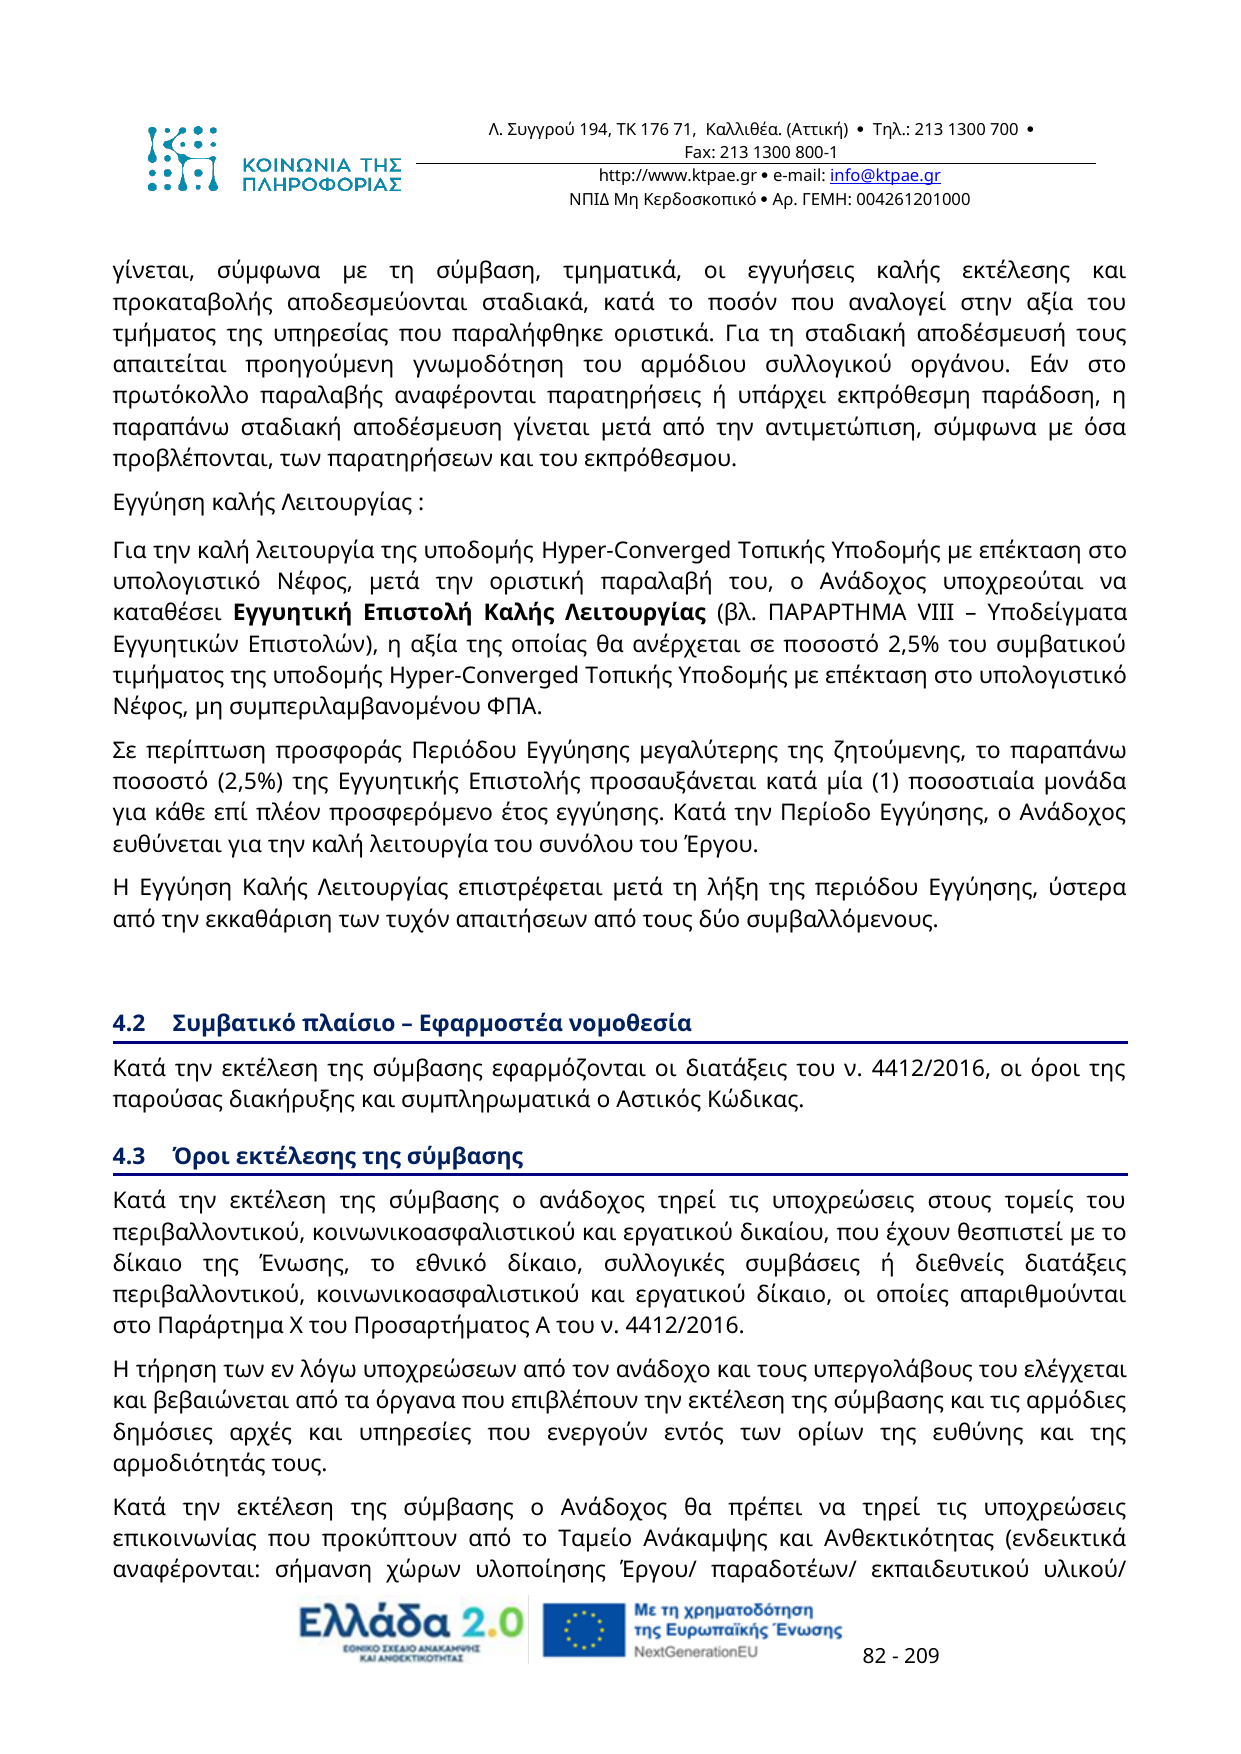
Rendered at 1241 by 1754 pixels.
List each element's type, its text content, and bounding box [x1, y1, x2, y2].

picture [297, 1595, 852, 1664]
text Κατά την εκτέλεση της σύμβασης ο ανάδοχος τηρεί τις υποχρεώσεις στους τομείς του περιβαλλοντικού, κοινωνικοασφαλιστικού και εργατικού δικαίου, που έχουν θεσπιστεί με το δίκαιο της Ένωσης, το εθνικό δίκαιο, συλλογικές συμβάσεις ή διεθνείς διατάξεις περιβαλλοντικού, κοινωνικοασφαλιστικού και εργατικού δίκαιο, οι οποίες απαριθμούνται στο Παράρτημα Χ του Προσαρτήματος Α του ν. 4412/2016. [112, 1184, 1128, 1341]
text Για την καλή λειτουργία της υποδομής Hyper-Converged Τοπικής Υποδομής με επέκταση στο υπολογιστικό Νέφος, μετά την οριστική παραλαβή του, ο Ανάδοχος υποχρεούται να καταθέσει Εγγυητική Επιστολή Καλής Λειτουργίας (βλ. ΠΑΡΑΡΤΗΜΑ VIII – Υποδείγματα Εγγυητικών Επιστολών), η αξία της οποίας θα ανέρχεται σε ποσοστό 2,5% του συμβατικού τιμήματος της υποδομής Hyper-Converged Τοπικής Υποδομής με επέκταση στο υπολογιστικό Νέφος, μη συμπεριλαμβανομένου ΦΠΑ. [112, 534, 1128, 721]
subtitle Συμβατικό πλαίσιο – Εφαρμοστέα νομοθεσία [112, 1007, 1128, 1044]
subtitle Όροι εκτέλεσης της σύμβασης [112, 1139, 1128, 1176]
text Κατά την εκτέλεση της σύμβασης εφαρμόζονται οι διατάξεις του ν. 4412/2016, οι όροι της παρούσας διακήρυξης και συμπληρωματικά ο Αστικός Κώδικας. [112, 1052, 1128, 1114]
text Η τήρηση των εν λόγω υποχρεώσεων από τον ανάδοχο και τους υπεργολάβους του ελέγχεται και βεβαιώνεται από τα όργανα που επιβλέπουν την εκτέλεση της σύμβασης και τις αρμόδιες δημόσιες αρχές και υπηρεσίες που ενεργούν εντός των ορίων της ευθύνης και της αρμοδιότητάς τους. [112, 1353, 1128, 1478]
text Εγγύηση καλής Λειτουργίας : [112, 485, 1128, 517]
picture [134, 117, 417, 198]
text Σε περίπτωση προσφοράς Περιόδου Εγγύησης μεγαλύτερης της ζητούμενης, το παραπάνω ποσοστό (2,5%) της Εγγυητικής Επιστολής προσαυξάνεται κατά μία (1) ποσοστιαία μονάδα για κάθε επί πλέον προσφερόμενο έτος εγγύησης. Κατά την Περίοδο Εγγύησης, ο Ανάδοχος ευθύνεται για την καλή λειτουργία του συνόλου του Έργου. [112, 734, 1128, 859]
text Η Εγγύηση Καλής Λειτουργίας επιστρέφεται μετά τη λήξη της περιόδου Εγγύησης, ύστερα από την εκκαθάριση των τυχόν απαιτήσεων από τους δύο συμβαλλόμενους. [112, 871, 1128, 934]
